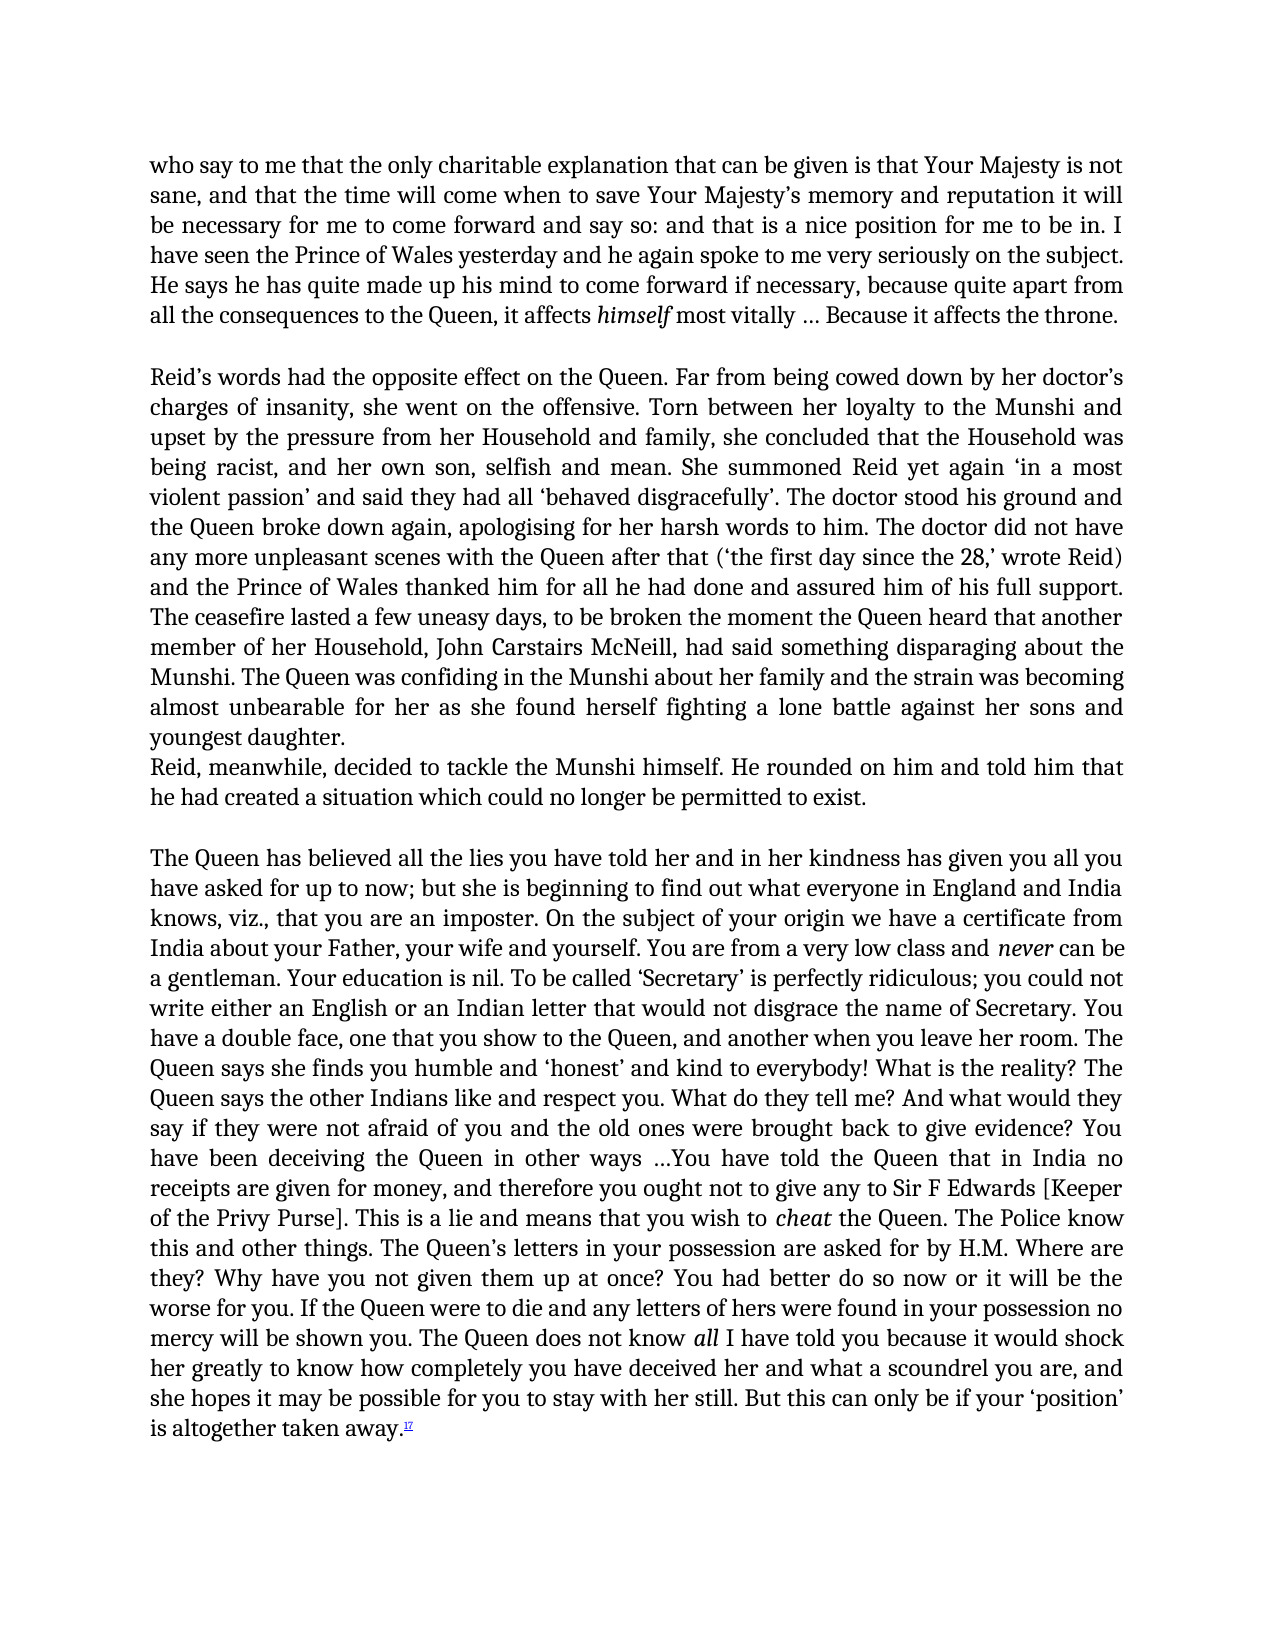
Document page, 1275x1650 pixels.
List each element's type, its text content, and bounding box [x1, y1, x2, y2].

text The Queen has believed all the lies you have told her and in her kindness has given you all you have asked for up to now; but she is beginning to find out what everyone in England and India knows, viz., that you are an imposter. On the subject of your origin we have a certificate from India about your Father, your wife and yourself. You are from a very low class and never can be a gentleman. Your education is nil. To be called ‘Secretary’ is perfectly ridiculous; you could not write either an English or an Indian letter that would not disgrace the name of Secretary. You have a double face, one that you show to the Queen, and another when you leave her room. The Queen says she finds you humble and ‘honest’ and kind to everybody! What is the reality? The Queen says the other Indians like and respect you. What do they tell me? And what would they say if they were not afraid of you and the old ones were brought back to give evidence? You have been deceiving the Queen in other ways …You have told the Queen that in India no receipts are given for money, and therefore you ought not to give any to Sir F Edwards [Keeper of the Privy Purse]. This is a lie and means that you wish to cheat the Queen. The Police know this and other things. The Queen’s letters in your possession are asked for by H.M. Where are they? Why have you not given them up at once? You had better do so now or it will be the worse for you. If the Queen were to die and any letters of hers were found in your possession no mercy will be shown you. The Queen does not know all I have told you because it would shock her greatly to know how completely you have deceived her and what a scoundrel you are, and she hopes it may be possible for you to stay with her still. But this can only be if your ‘position’ is altogether taken away.17 [150, 842, 1125, 1442]
text Reid’s words had the opposite effect on the Queen. Far from being cowed down by her doctor’s charges of insanity, she went on the offensive. Torn between her loyalty to the Munshi and upset by the pressure from her Household and family, she concluded that the Household was being racist, and her own son, selfish and mean. She summoned Reid yet again ‘in a most violent passion’ and said they had all ‘behaved disgracefully’. The doctor stood his ground and the Queen broke down again, apologising for her harsh words to him. The doctor did not have any more unpleasant scenes with the Queen after that (‘the first day since the 28,’ wrote Reid) and the Prince of Wales thanked him for all he had done and assured him of his full support. The ceasefire lasted a few uneasy days, to be broken the moment the Queen heard that another member of her Household, John Carstairs McNeill, had said something disparaging about the Munshi. The Queen was confiding in the Munshi about her family and the strain was becoming almost unbearable for her as she found herself fighting a lone battle against her sons and youngest daughter. [150, 361, 1125, 751]
text Reid, meanwhile, decided to tackle the Munshi himself. He rounded on him and told him that he had created a situation which could no longer be permitted to exist. [150, 751, 1125, 811]
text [150, 150, 1125, 330]
